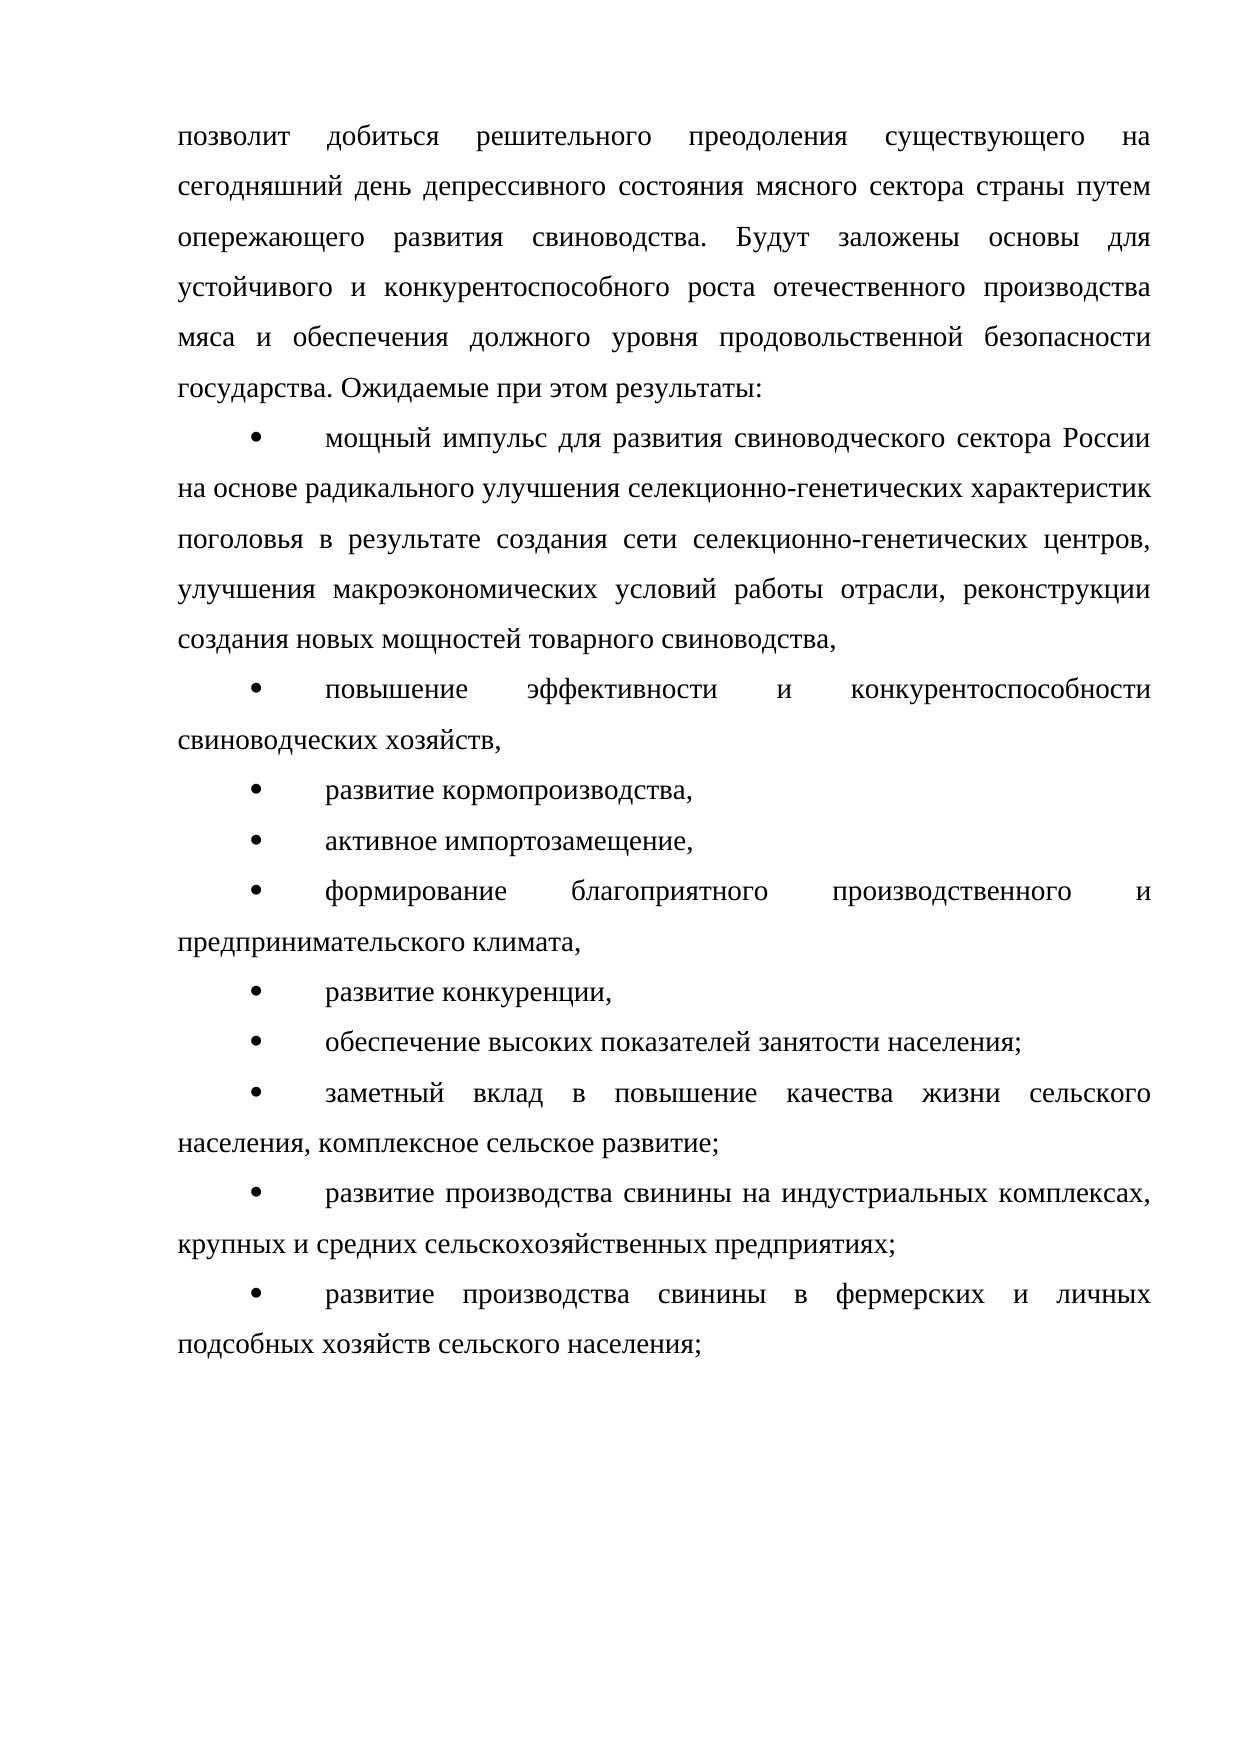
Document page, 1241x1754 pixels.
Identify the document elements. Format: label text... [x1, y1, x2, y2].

list развитие производства свинины на индустриальных комплексах, крупных и средних сельскохозяйственных предприятиях; [177, 1176, 1152, 1259]
list развитие производства свинины в фермерских и личных подсобных хозяйств сельского населения; [177, 1276, 1152, 1360]
list развитие конкуренции, [177, 974, 1152, 1008]
list обеспечение высоких показателей занятости населения; [177, 1024, 1152, 1058]
list повышение эффективности и конкурентоспособности свиноводческих хозяйств, [177, 672, 1152, 756]
list развитие кормопроизводства, [177, 772, 1152, 806]
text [177, 118, 1152, 403]
list заметный вклад в повышение качества жизни сельского населения, комплексное сельское развитие; [177, 1075, 1152, 1159]
list формирование благоприятного производственного и предпринимательского климата, [177, 873, 1152, 957]
list активное импортозамещение, [177, 823, 1152, 856]
list мощный импульс для развития свиноводческого сектора России на основе радикального улучшения селекционно-генетических характеристик поголовья в результате создания сети селекционно-генетических центров, улучшения макроэкономических условий работы отрасли, реконструкции создания новых мощностей товарного свиноводства, [177, 420, 1152, 655]
